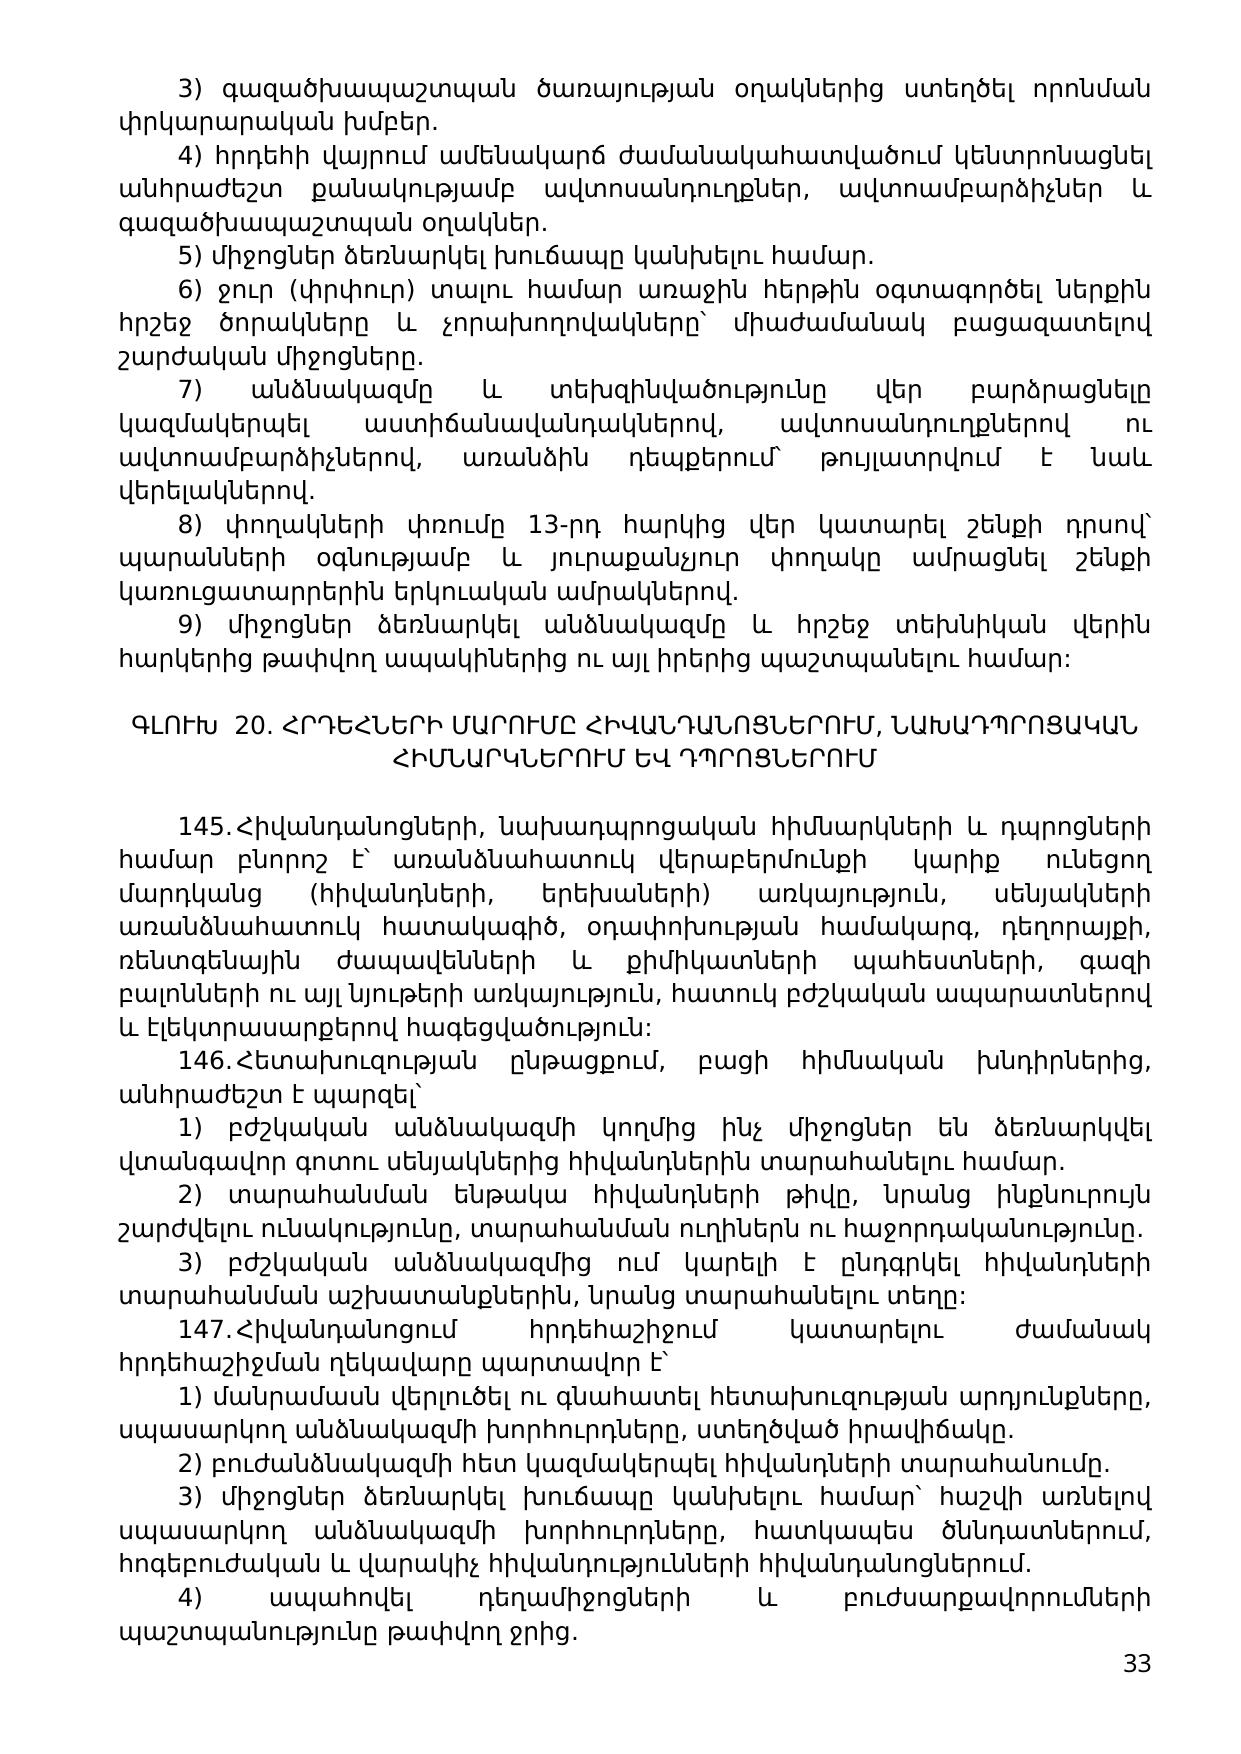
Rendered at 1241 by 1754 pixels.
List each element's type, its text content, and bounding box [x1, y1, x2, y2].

text 9) միջոցներ ձեռնարկել անձնակազմը և հրշեջ տեխնիկան վերին հարկերից թափվող ապակիներից ու այլ իրերից պաշտպանելու համար: [118, 611, 1152, 673]
text 3) բժշկական անձնակազմից ում կարելի է ընդգրկել հիվանդների տարահանման աշխատանքներին, նրանց տարահանելու տեղը: [118, 1248, 1152, 1311]
text 4) հրդեհի վայրում ամենակարճ ժամանակահատվածում կենտրոնացնել անհրաժեշտ քանակությամբ ավտոսանդուղքներ, ավտոամբարձիչներ և գազածխապաշտպան օղակներ. [118, 141, 1152, 237]
text 1) բժշկական անձնակազմի կողմից ինչ միջոցներ են ձեռնարկվել վտանգավոր գոտու սենյակներից հիվանդներին տարահանելու համար. [118, 1114, 1152, 1176]
text 6) ջուր (փրփուր) տալու համար առաջին հերթին օգտագործել ներքին հրշեջ ծորակները և չորախողովակները՝ միաժամանակ բացազատելով շարժական միջոցները. [118, 275, 1152, 371]
list Հիվանդանոցների, նախադպրոցական հիմնարկների և դպրոցների համար բնորոշ է՝ առանձնահատուկ վերաբերմունքի կարիք ունեցող մարդկանց (հիվանդների, երեխաների) առկայություն, սենյակների առանձնահատուկ հատակագիծ, օդափոխության համակարգ, դեղորայքի, ռենտգենային ժապավենների և քիմիկատների պահեստների, գազի բալոնների ու այլ նյութերի առկայություն, հատուկ բժշկական ապարատներով և էլեկտրասարքերով հագեցվածություն: [118, 812, 1152, 1042]
text 8) փողակների փռումը 13-րդ հարկից վեր կատարել շենքի դրսով՝ պարանների օգնությամբ և յուրաքանչյուր փողակը ամրացնել շենքի կառուցատարրերին երկուական ամրակներով. [118, 510, 1152, 606]
list Հետախուզության ընթացքում, բացի հիմնական խնդիրներից, անհրաժեշտ է պարզել՝ [118, 1047, 1152, 1109]
text ԳԼՈՒԽ 20. ՀՐԴԵՀՆԵՐԻ ՄԱՐՈՒՄԸ ՀԻՎԱՆԴԱՆՈՑՆԵՐՈՒՄ, ՆԱԽԱԴՊՐՈՑԱԿԱՆ ՀԻՄՆԱՐԿՆԵՐՈՒՄ ԵՎ ԴՊՐՈՑՆԵՐՈՒՄ [118, 711, 1152, 774]
text 2) տարահանման ենթակա հիվանդների թիվը, նրանց ինքնուրույն շարժվելու ունակությունը, տարահանման ուղիներն ու հաջորդականությունը. [118, 1181, 1152, 1243]
text 2) բուժանձնակազմի հետ կազմակերպել հիվանդների տարահանումը. [118, 1449, 1152, 1478]
text 7) անձնակազմը և տեխզինվածությունը վեր բարձրացնելը կազմակերպել աստիճանավանդակներով, ավտոսանդուղքներով ու ավտոամբարձիչներով, առանձին դեպքերում՝ թույլատրվում է նաև վերելակներով. [118, 376, 1152, 506]
text 5) միջոցներ ձեռնարկել խուճապը կանխելու համար. [118, 242, 1152, 271]
list Հիվանդանոցում հրդեհաշիջում կատարելու ժամանակ հրդեհաշիջման ղեկավարը պարտավոր է՝ [118, 1315, 1152, 1378]
text 4) ապահովել դեղամիջոցների և բուժսարքավորումների պաշտպանությունը թափվող ջրից. [118, 1583, 1152, 1646]
text 3) միջոցներ ձեռնարկել խուճապը կանխելու համար՝ հաշվի առնելով սպասարկող անձնակազմի խորհուրդները, հատկապես ծննդատներում, հոգեբուժական և վարակիչ հիվանդությունների հիվանդանոցներում. [118, 1483, 1152, 1579]
text 1) մանրամասն վերլուծել ու գնահատել հետախուզության արդյունքները, սպասարկող անձնակազմի խորհուրդները, ստեղծված իրավիճակը. [118, 1382, 1152, 1445]
text 3) գազածխապաշտպան ծառայության օղակներից ստեղծել որոնման փրկարարական խմբեր. [118, 74, 1152, 137]
